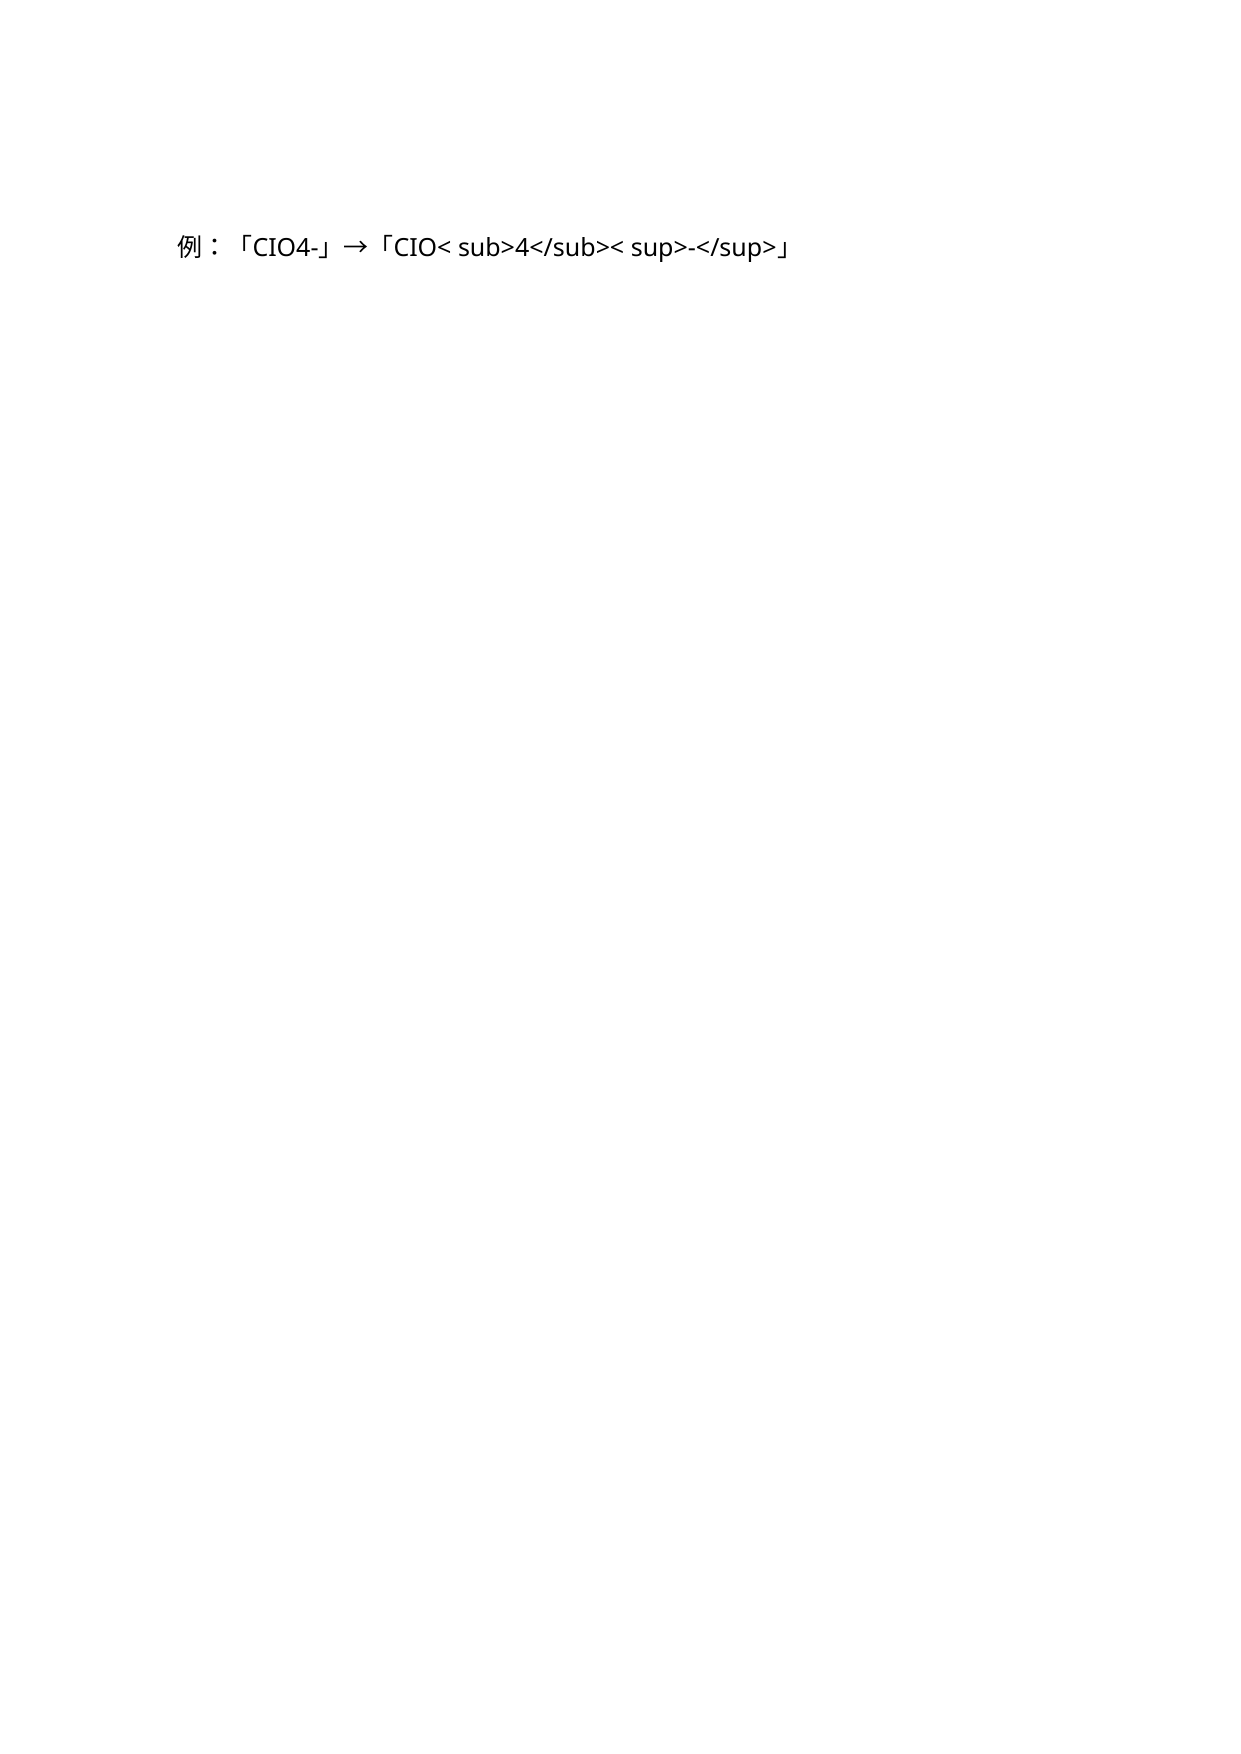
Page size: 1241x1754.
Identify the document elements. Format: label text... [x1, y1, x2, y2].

text 例：「CIO4-」→「CIO< sub>4</sub>< sup>-</sup>」 [177, 225, 1063, 267]
